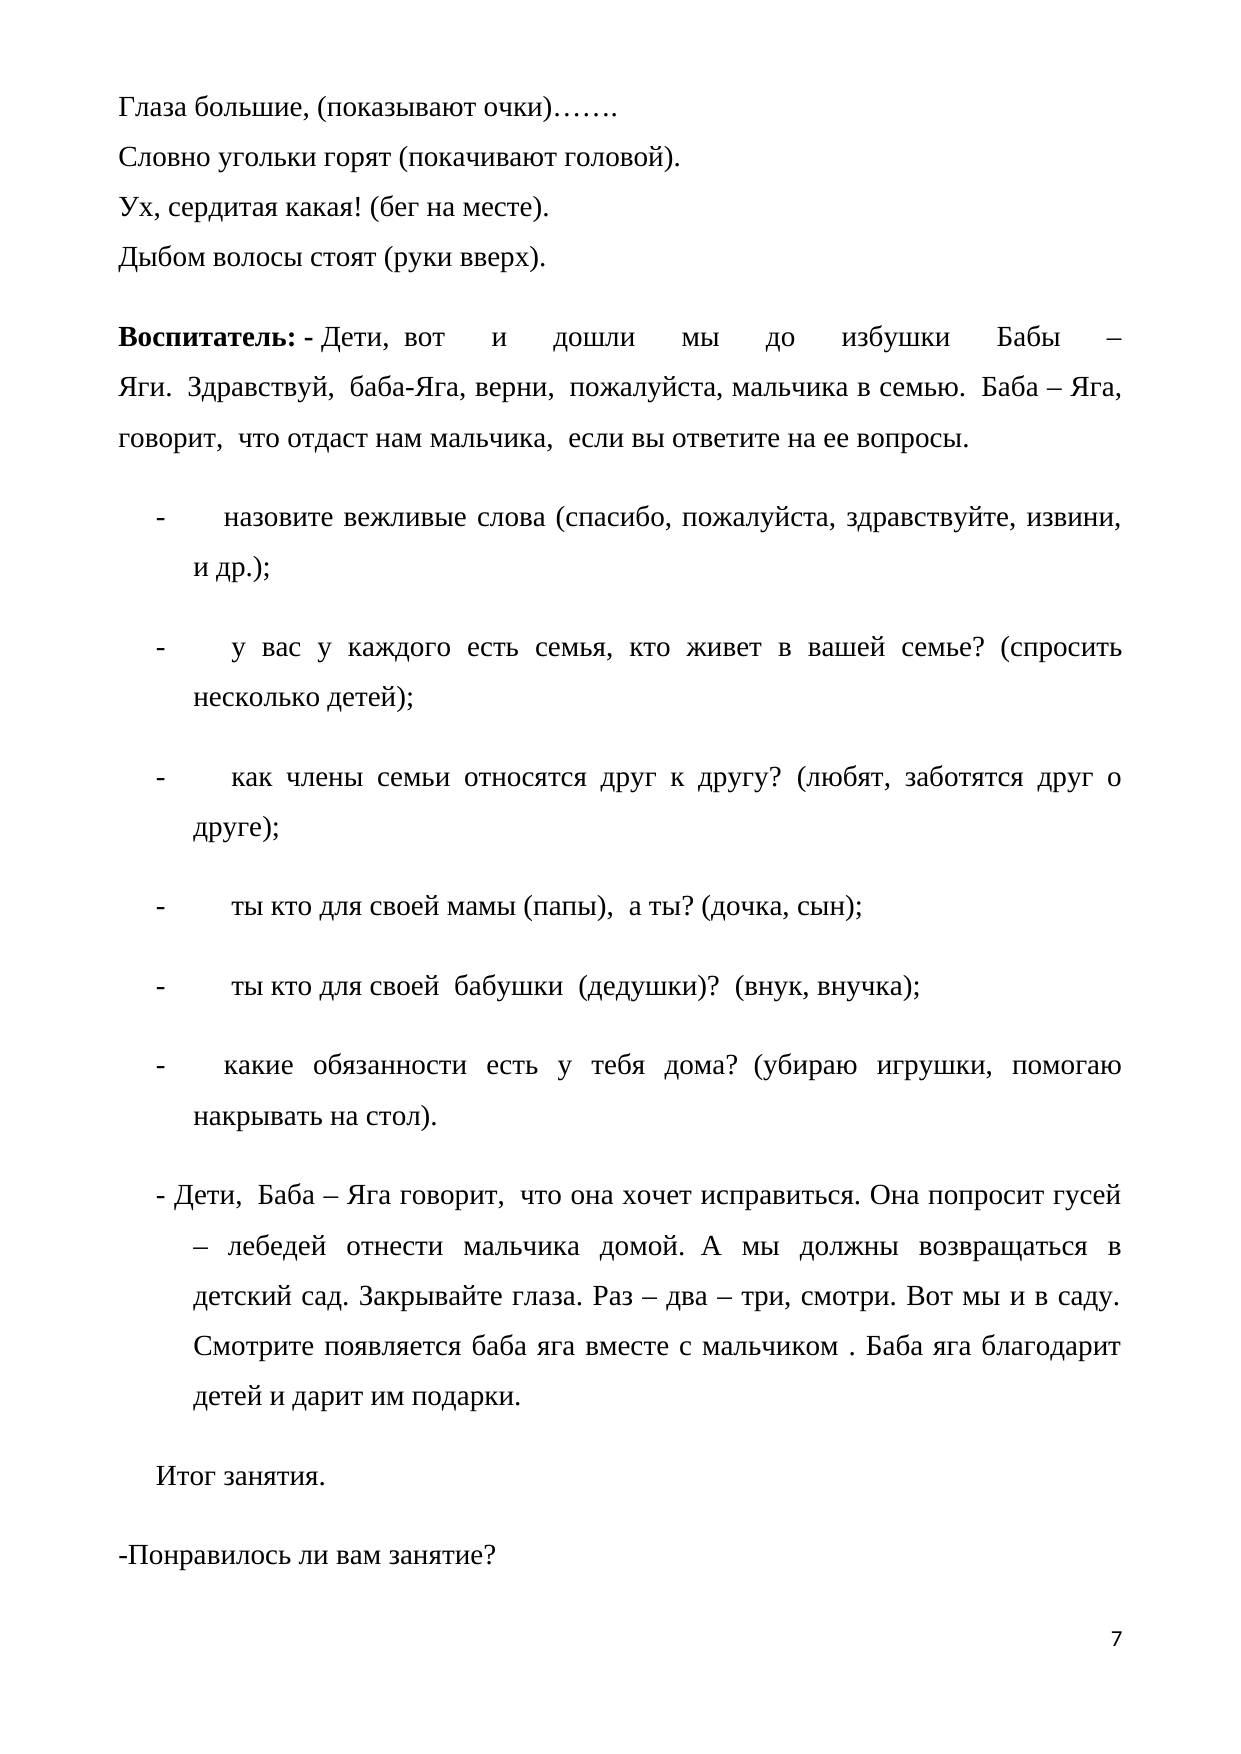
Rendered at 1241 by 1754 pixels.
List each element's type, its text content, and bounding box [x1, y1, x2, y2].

text Итог занятия. [156, 1458, 1122, 1492]
text -Понравилось ли вам занятие? [118, 1537, 1122, 1571]
text - Дети, Баба – Яга говорит, что она хочет исправиться. Она попросит гусей – лебедей отнести мальчика домой. А мы должны возвращаться в детский сад. Закрывайте глаза. Раз – два – три, смотри. Вот мы и в саду. Смотрите появляется баба яга вместе с мальчиком . Баба яга благодарит детей и дарит им подарки. [156, 1177, 1122, 1412]
text - ты кто для своей мамы (папы), а ты? (дочка, сын); [156, 888, 1122, 922]
text - назовите вежливые слова (спасибо, пожалуйста, здравствуйте, извини, и др.); [156, 499, 1122, 583]
text Воспитатель: - Дети, вот и дошли мы до избушки Бабы – Яги. Здравствуй, баба-Яга, верни, пожалуйста, мальчика в семью. Баба – Яга, говорит, что отдаст нам мальчика, если вы ответите на ее вопросы. [118, 319, 1122, 453]
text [118, 89, 1122, 273]
text - как члены семьи относятся друг к другу? (любят, заботятся друг о друге); [156, 759, 1122, 843]
text - какие обязанности есть у тебя дома? (убираю игрушки, помогаю накрывать на стол). [156, 1047, 1122, 1131]
text - ты кто для своей бабушки (дедушки)? (внук, внучка); [156, 968, 1122, 1002]
text - у вас у каждого есть семья, кто живет в вашей семье? (спросить несколько детей); [156, 629, 1122, 713]
